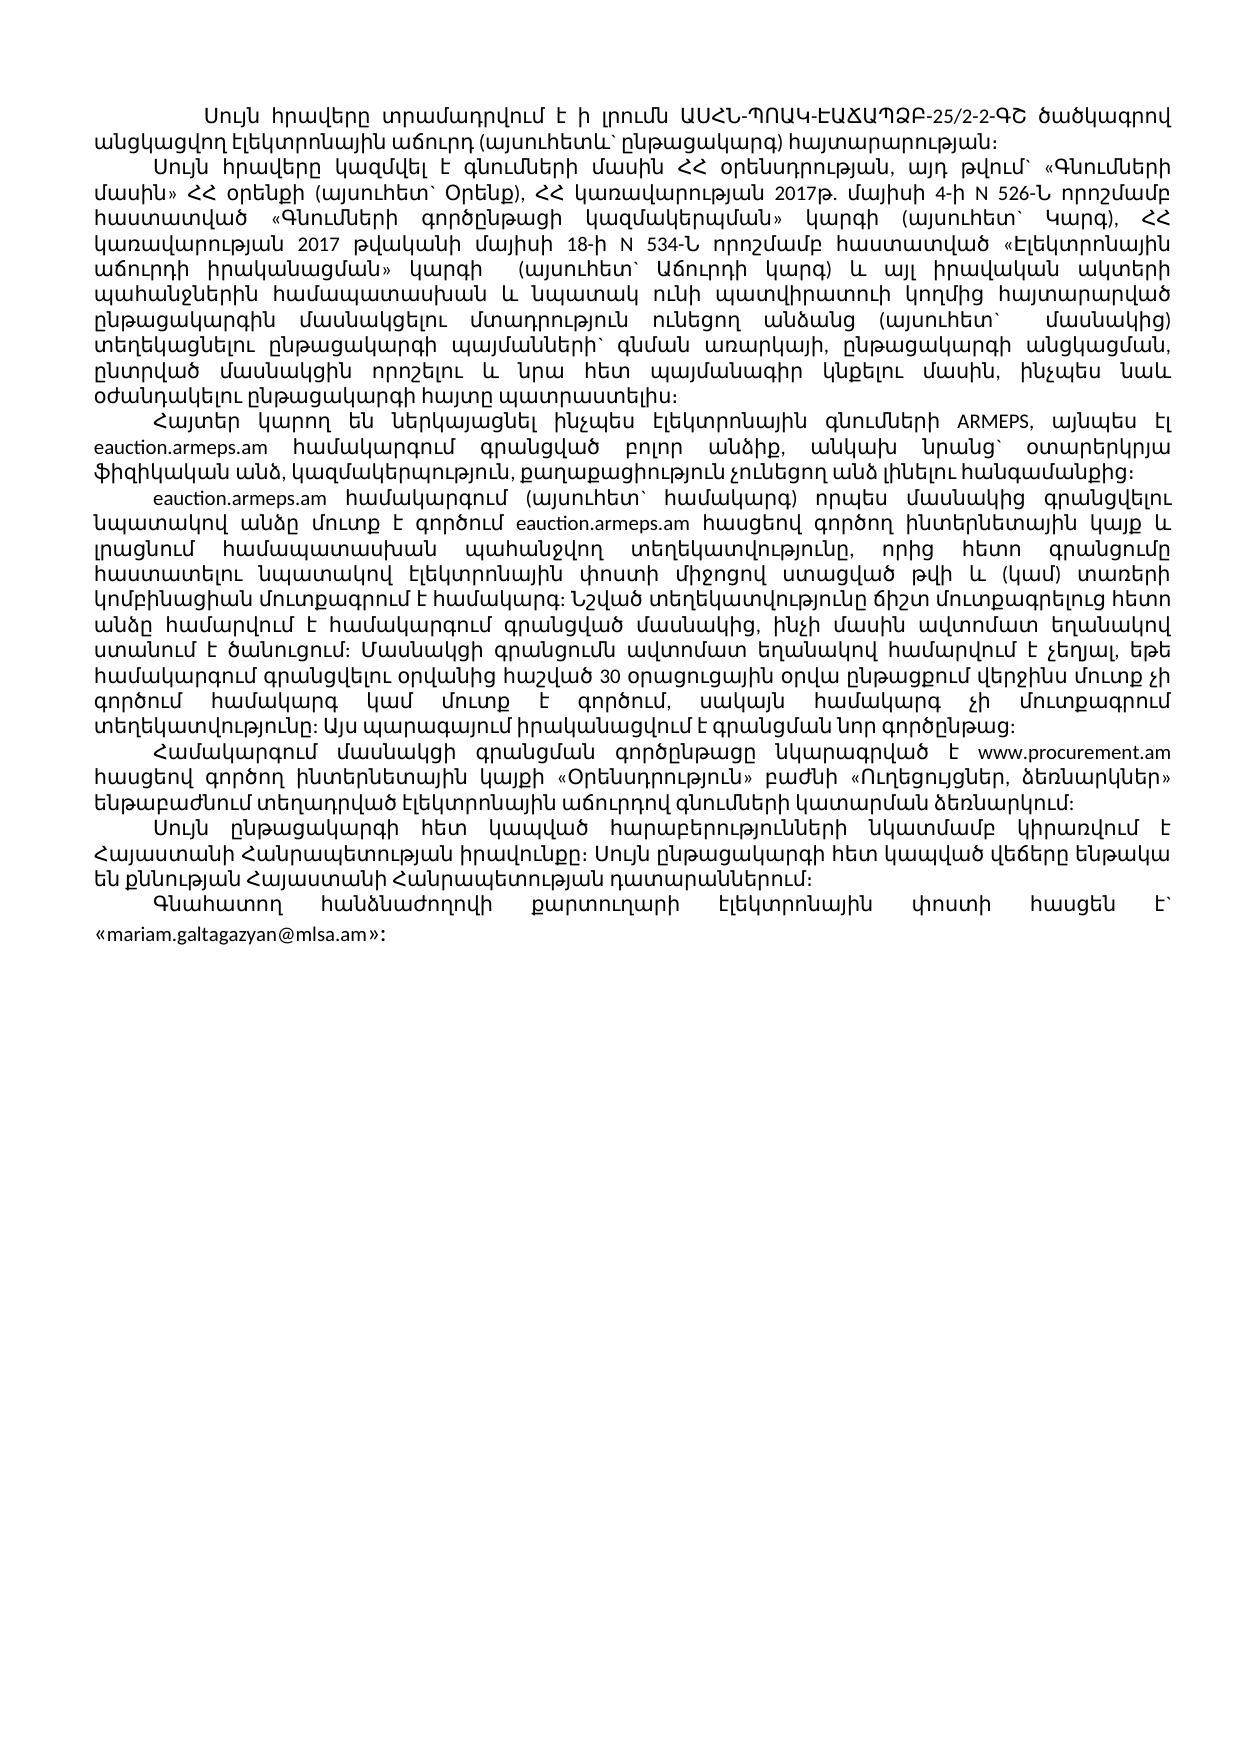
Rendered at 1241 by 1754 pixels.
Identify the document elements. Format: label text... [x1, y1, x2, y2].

text Գնահատող հանձնաժողովի քարտուղարի էլեկտրոնային փոստի հասցեն է` «mariam.galtagazyan@mlsa.am»: [94, 892, 1171, 948]
text Սույն հրավերը տրամադրվում է ի լրումն ԱՍՀՆ-ՊՈԱԿ-ԷԱՃԱՊՁԲ-25/2-2-ԳՇ ծածկագրով անցկացվող էլեկտրոնային աճուրդ (այսուհետև` ընթացակարգ) հայտարարության։ [94, 104, 1171, 154]
text eauction.armeps.am համակարգում (այսուհետ` համակարգ) որպես մասնակից գրանցվելու նպատակով անձը մուտք է գործում eauction.armeps.am հասցեով գործող ինտերնետային կայք և լրացնում համապատասխան պահանջվող տեղեկատվությունը, որից հետո գրանցումը հաստատելու նպատակով էլեկտրոնային փոստի միջոցով ստացված թվի և (կամ) տառերի կոմբինացիան մուտքագրում է համակարգ: Նշված տեղեկատվությունը ճիշտ մուտքագրելուց հետո անձը համարվում է համակարգում գրանցված մասնակից, ինչի մասին ավտոմատ եղանակով ստանում է ծանուցում: Մասնակցի գրանցումն ավտոմատ եղանակով համարվում է չեղյալ, եթե համակարգում գրանցվելու օրվանից հաշված 30 օրացուցային օրվա ընթացքում վերջինս մուտք չի գործում համակարգ կամ մուտք է գործում, սակայն համակարգ չի մուտքագրում տեղեկատվությունը: Այս պարագայում իրականացվում է գրանցման նոր գործընթաց: [94, 485, 1171, 739]
text Սույն հրավերը կազմվել է գնումների մասին ՀՀ օրենսդրության, այդ թվում` «Գնումների մասին» ՀՀ օրենքի (այսուհետ` Օրենք), ՀՀ կառավարության 2017թ. մայիսի 4-ի N 526-Ն որոշմամբ հաստատված «Գնումների գործընթացի կազմակերպման» կարգի (այսուհետ` Կարգ), ՀՀ կառավարության 2017 թվականի մայիսի 18-ի N 534-Ն որոշմամբ հաստատված «Էլեկտրոնային աճուրդի իրականացման» կարգի (այսուհետ` Աճուրդի կարգ) և այլ իրավական ակտերի պահանջներին համապատասխան և նպատակ ունի պատվիրատուի կողմից հայտարարված ընթացակարգին մասնակցելու մտադրություն ունեցող անձանց (այսուհետ` մասնակից) տեղեկացնելու ընթացակարգի պայմանների` գնման առարկայի, ընթացակարգի անցկացման, ընտրված մասնակցին որոշելու և նրա հետ պայմանագիր կնքելու մասին, ինչպես նաև օժանդակելու ընթացակարգի հայտը պատրաստելիս։ [94, 154, 1171, 409]
text Հայտեր կարող են ներկայացնել ինչպես էլեկտրոնային գնումների ARMEPS, այնպես էլ eauction.armeps.am համակարգում գրանցված բոլոր անձիք, անկախ նրանց` օտարերկրյա ֆիզիկական անձ, կազմակերպություն, քաղաքացիություն չունեցող անձ լինելու հանգամանքից։ [94, 409, 1171, 485]
text Սույն ընթացակարգի հետ կապված հարաբերությունների նկատմամբ կիրառվում է Հայաստանի Հանրապետության իրավունքը։ Սույն ընթացակարգի հետ կապված վեճերը ենթակա են քննության Հայաստանի Հանրապետության դատարաններում։ [94, 815, 1171, 892]
text Համակարգում մասնակցի գրանցման գործընթացը նկարագրված է www.procurement.am հասցեով գործող ինտերնետային կայքի «Օրենսդրություն» բաժնի «Ուղեցույցներ, ձեռնարկներ» ենթաբաժնում տեղադրված էլեկտրոնային աճուրդով գնումների կատարման ձեռնարկում: [94, 739, 1171, 815]
